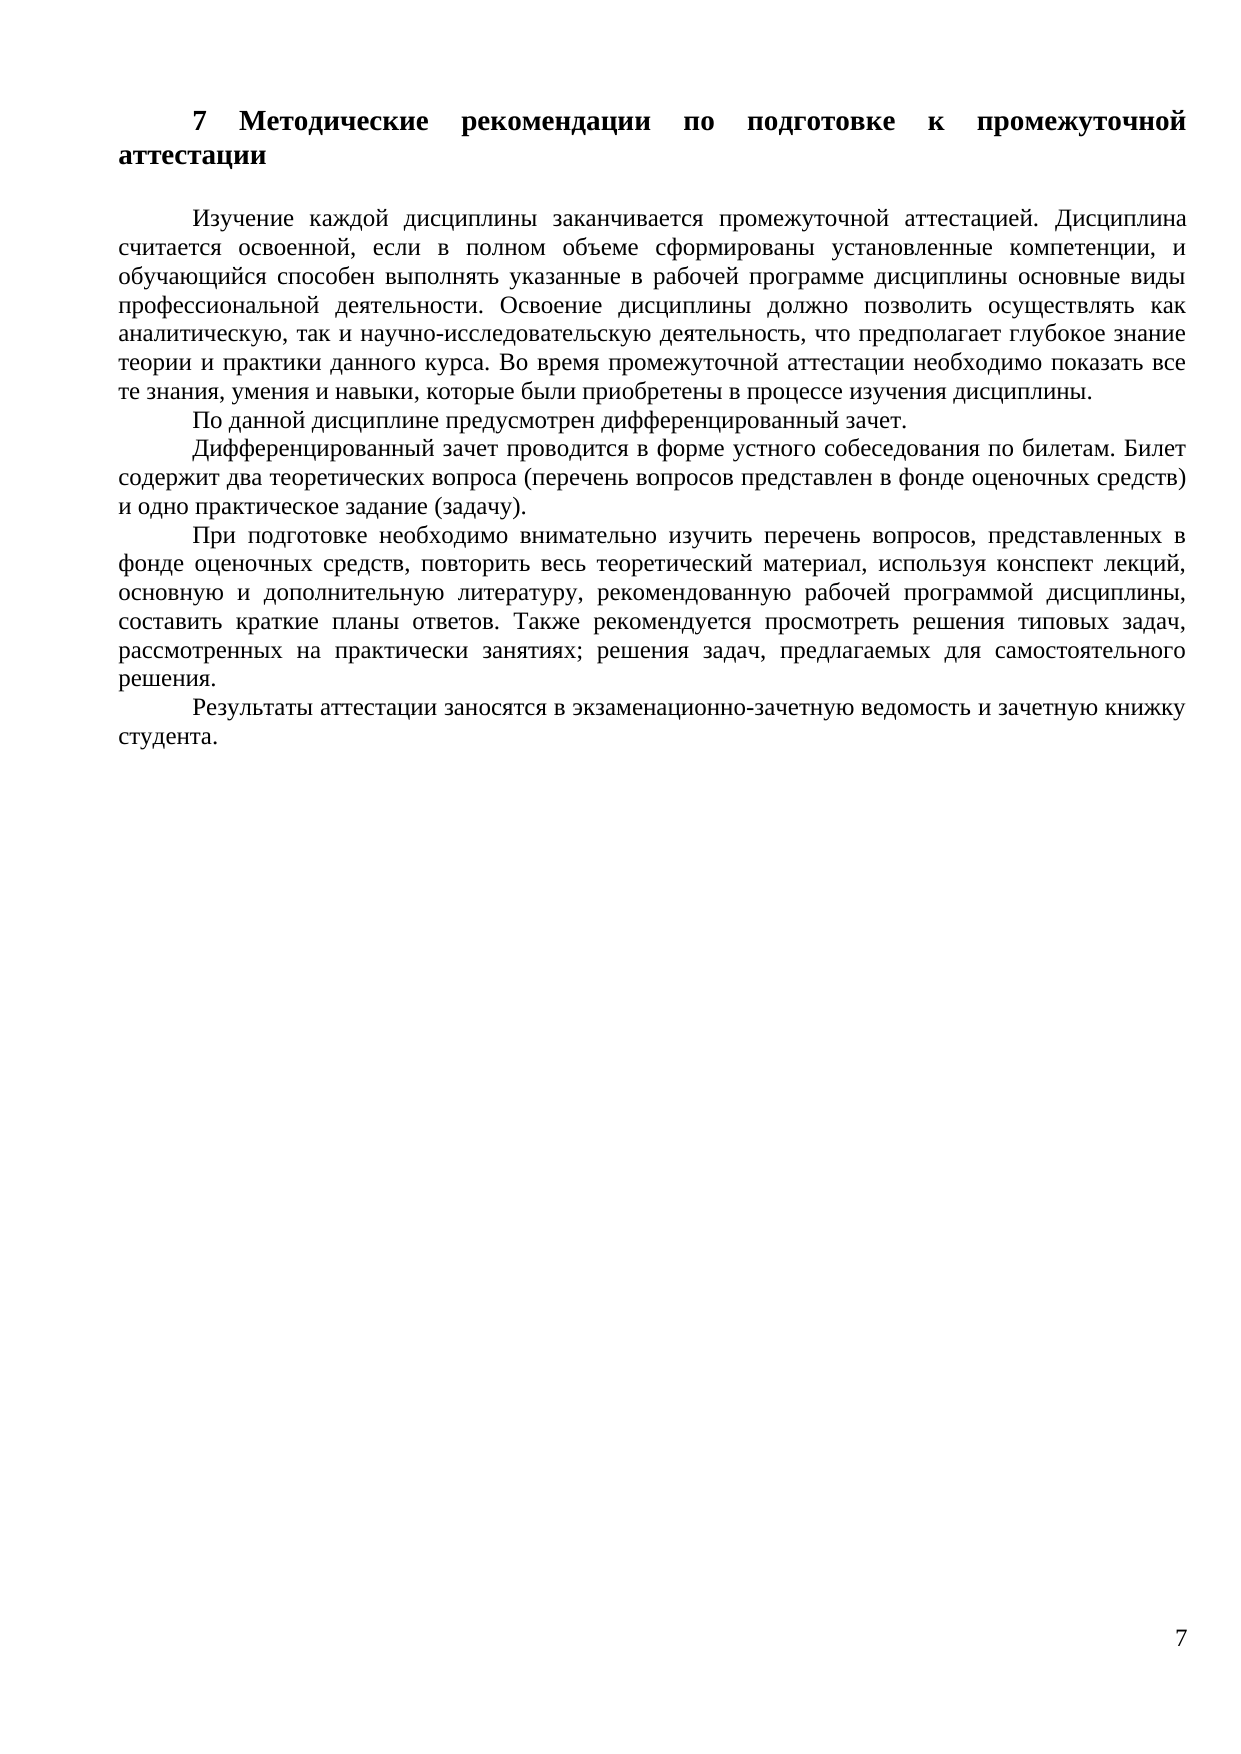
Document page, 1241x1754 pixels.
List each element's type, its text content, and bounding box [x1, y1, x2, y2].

text Результаты аттестации заносятся в экзаменационно-зачетную ведомость и зачетную книжку студента. [118, 692, 1187, 750]
text При подготовке необходимо внимательно изучить перечень вопросов, представленных в фонде оценочных средств, повторить весь теоретический материал, используя конспект лекций, основную и дополнительную литературу, рекомендованную рабочей программой дисциплины, составить краткие планы ответов. Также рекомендуется просмотреть решения типовых задач, рассмотренных на практически занятиях; решения задач, предлагаемых для самостоятельного решения. [118, 520, 1187, 692]
text По данной дисциплине предусмотрен дифференцированный зачет. [118, 405, 1187, 433]
text Дифференцированный зачет проводится в форме устного собеседования по билетам. Билет содержит два теоретических вопроса (перечень вопросов представлен в фонде оценочных средств) и одно практическое задание (задачу). [118, 433, 1187, 520]
text Изучение каждой дисциплины заканчивается промежуточной аттестацией. Дисциплина считается освоенной, если в полном объеме сформированы установленные компетенции, и обучающийся способен выполнять указанные в рабочей программе дисциплины основные виды профессиональной деятельности. Освоение дисциплины должно позволить осуществлять как аналитическую, так и научно-исследовательскую деятельность, что предполагает глубокое знание теории и практики данного курса. Во время промежуточной аттестации необходимо показать все те знания, умения и навыки, которые были приобретены в процессе изучения дисциплины. [118, 203, 1187, 405]
subtitle 7 Методические рекомендации по подготовке к промежуточной аттестации [118, 103, 1187, 171]
